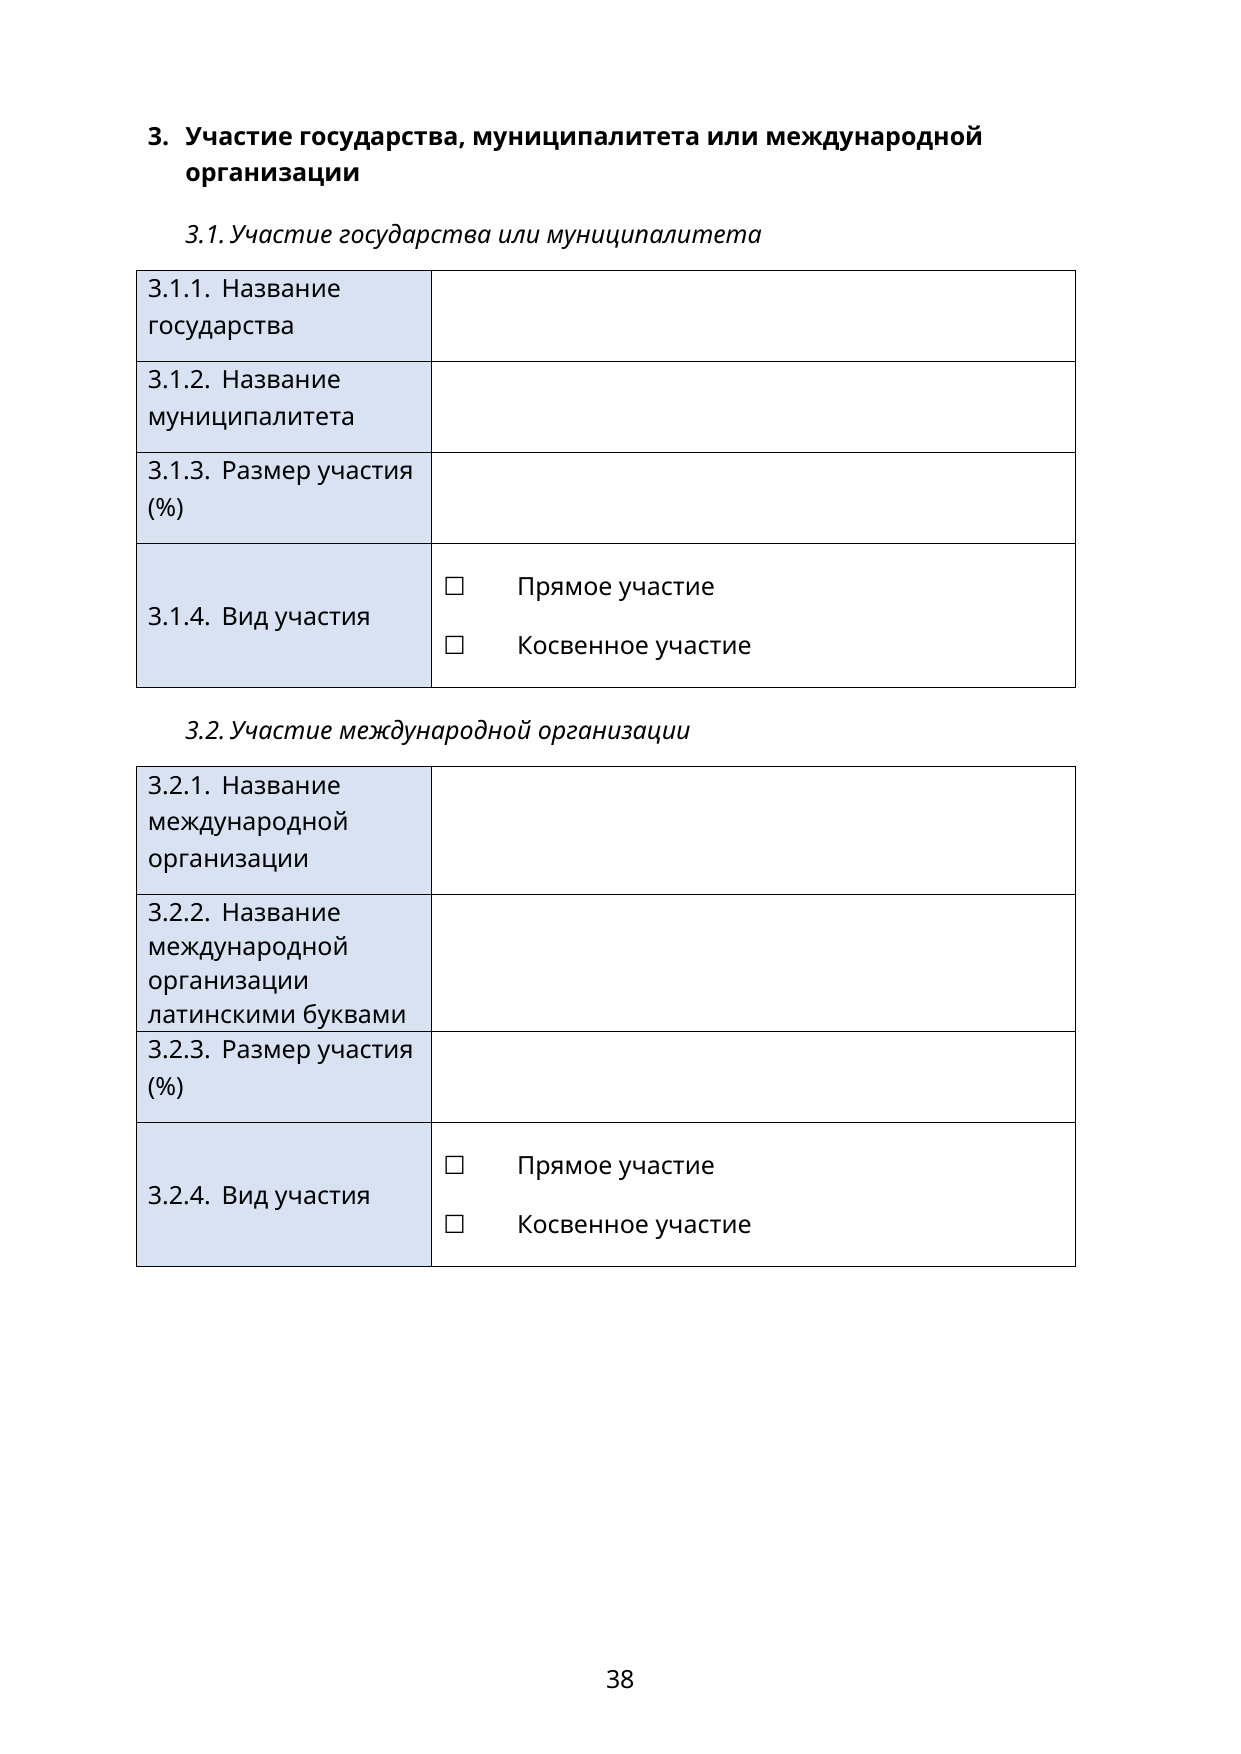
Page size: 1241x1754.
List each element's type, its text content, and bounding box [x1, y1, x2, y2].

table_cell Размер участия (%) [137, 1032, 431, 1122]
table_cell Прямое участие Косвенное участие [432, 1123, 1075, 1266]
table_cell Название международной организации латинскими буквами [137, 895, 431, 1031]
table_cell Прямое участие Косвенное участие [432, 544, 1075, 687]
table_cell [432, 453, 1075, 543]
table_cell [432, 1032, 1075, 1122]
table_header [432, 767, 1075, 894]
list Участие государства, муниципалитета или международной организации [148, 118, 1092, 189]
table_cell [432, 895, 1075, 1031]
table_cell Вид участия [137, 544, 431, 687]
table_header [432, 271, 1075, 361]
list Участие государства или муниципалитета [185, 217, 1092, 251]
table_header Название международной организации [137, 767, 431, 894]
table_cell [432, 362, 1075, 452]
table_cell Вид участия [137, 1123, 431, 1266]
table_cell Размер участия (%) [137, 453, 431, 543]
table_header Название государства [137, 271, 431, 361]
table_cell Название муниципалитета [137, 362, 431, 452]
list Участие международной организации [185, 713, 1092, 747]
